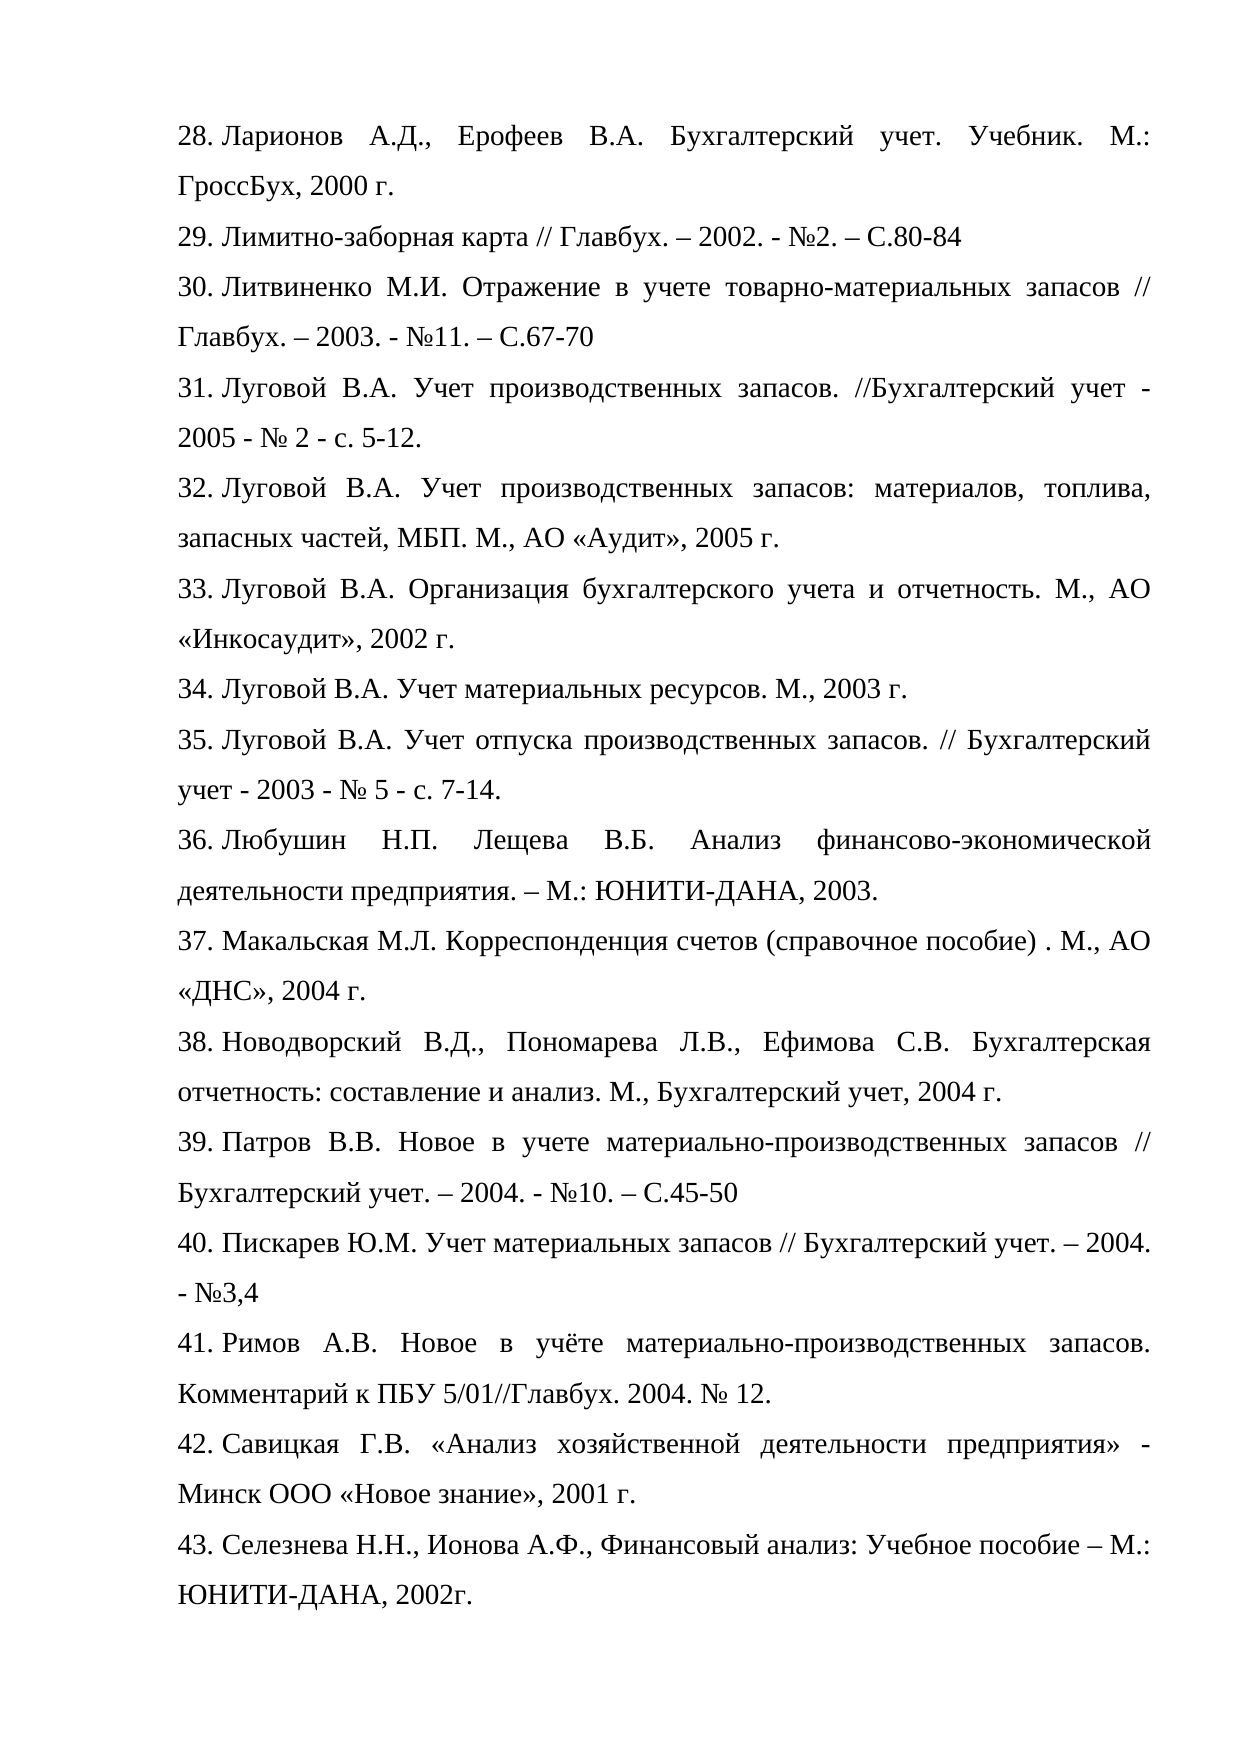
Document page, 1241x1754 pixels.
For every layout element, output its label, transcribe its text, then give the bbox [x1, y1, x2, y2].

list Луговой В.А. Учет производственных запасов: материалов, топлива, запасных частей, МБП. М., АО «Аудит», 2005 г. [177, 470, 1152, 554]
list Луговой В.А. Учет отпуска производственных запасов. // Бухгалтерский учет - 2003 - № 5 - с. 7-14. [177, 722, 1152, 806]
list Макальская М.Л. Корреспонденция счетов (справочное пособие) . М., АО «ДНС», 2004 г. [177, 923, 1152, 1007]
list Любушин Н.П. Лещева В.Б. Анализ финансово-экономической деятельности предприятия. – М.: ЮНИТИ-ДАНА, 2003. [177, 822, 1152, 906]
list Луговой В.А. Учет материальных ресурсов. М., 2003 г. [177, 672, 1152, 705]
list Савицкая Г.В. «Анализ хозяйственной деятельности предприятия» - Минск ООО «Новое знание», 2001 г. [177, 1426, 1152, 1510]
list Ларионов А.Д., Ерофеев В.А. Бухгалтерский учет. Учебник. М.: ГроссБух, 2000 г. [177, 118, 1152, 202]
list Пискарев Ю.М. Учет материальных запасов // Бухгалтерский учет. – 2004. - №3,4 [177, 1225, 1152, 1309]
list Лимитно-заборная карта // Главбух. – 2002. - №2. – С.80-84 [177, 219, 1152, 252]
list Селезнева Н.Н., Ионова А.Ф., Финансовый анализ: Учебное пособие – М.: ЮНИТИ-ДАНА, 2002г. [177, 1527, 1152, 1611]
list Литвиненко М.И. Отражение в учете товарно-материальных запасов // Главбух. – 2003. - №11. – С.67-70 [177, 269, 1152, 353]
list Новодворский В.Д., Пономарева Л.В., Ефимова С.В. Бухгалтерская отчетность: составление и анализ. М., Бухгалтерский учет, 2004 г. [177, 1024, 1152, 1108]
list Патров В.В. Новое в учете материально-производственных запасов // Бухгалтерский учет. – 2004. - №10. – С.45-50 [177, 1124, 1152, 1208]
list Луговой В.А. Организация бухгалтерского учета и отчетность. М., АО «Инкосаудит», 2002 г. [177, 571, 1152, 655]
list Римов А.В. Новое в учёте материально-производственных запасов. Комментарий к ПБУ 5/01//Главбух. 2004. № 12. [177, 1326, 1152, 1409]
list Луговой В.А. Учет производственных запасов. //Бухгалтерский учет - 2005 - № 2 - с. 5-12. [177, 370, 1152, 453]
